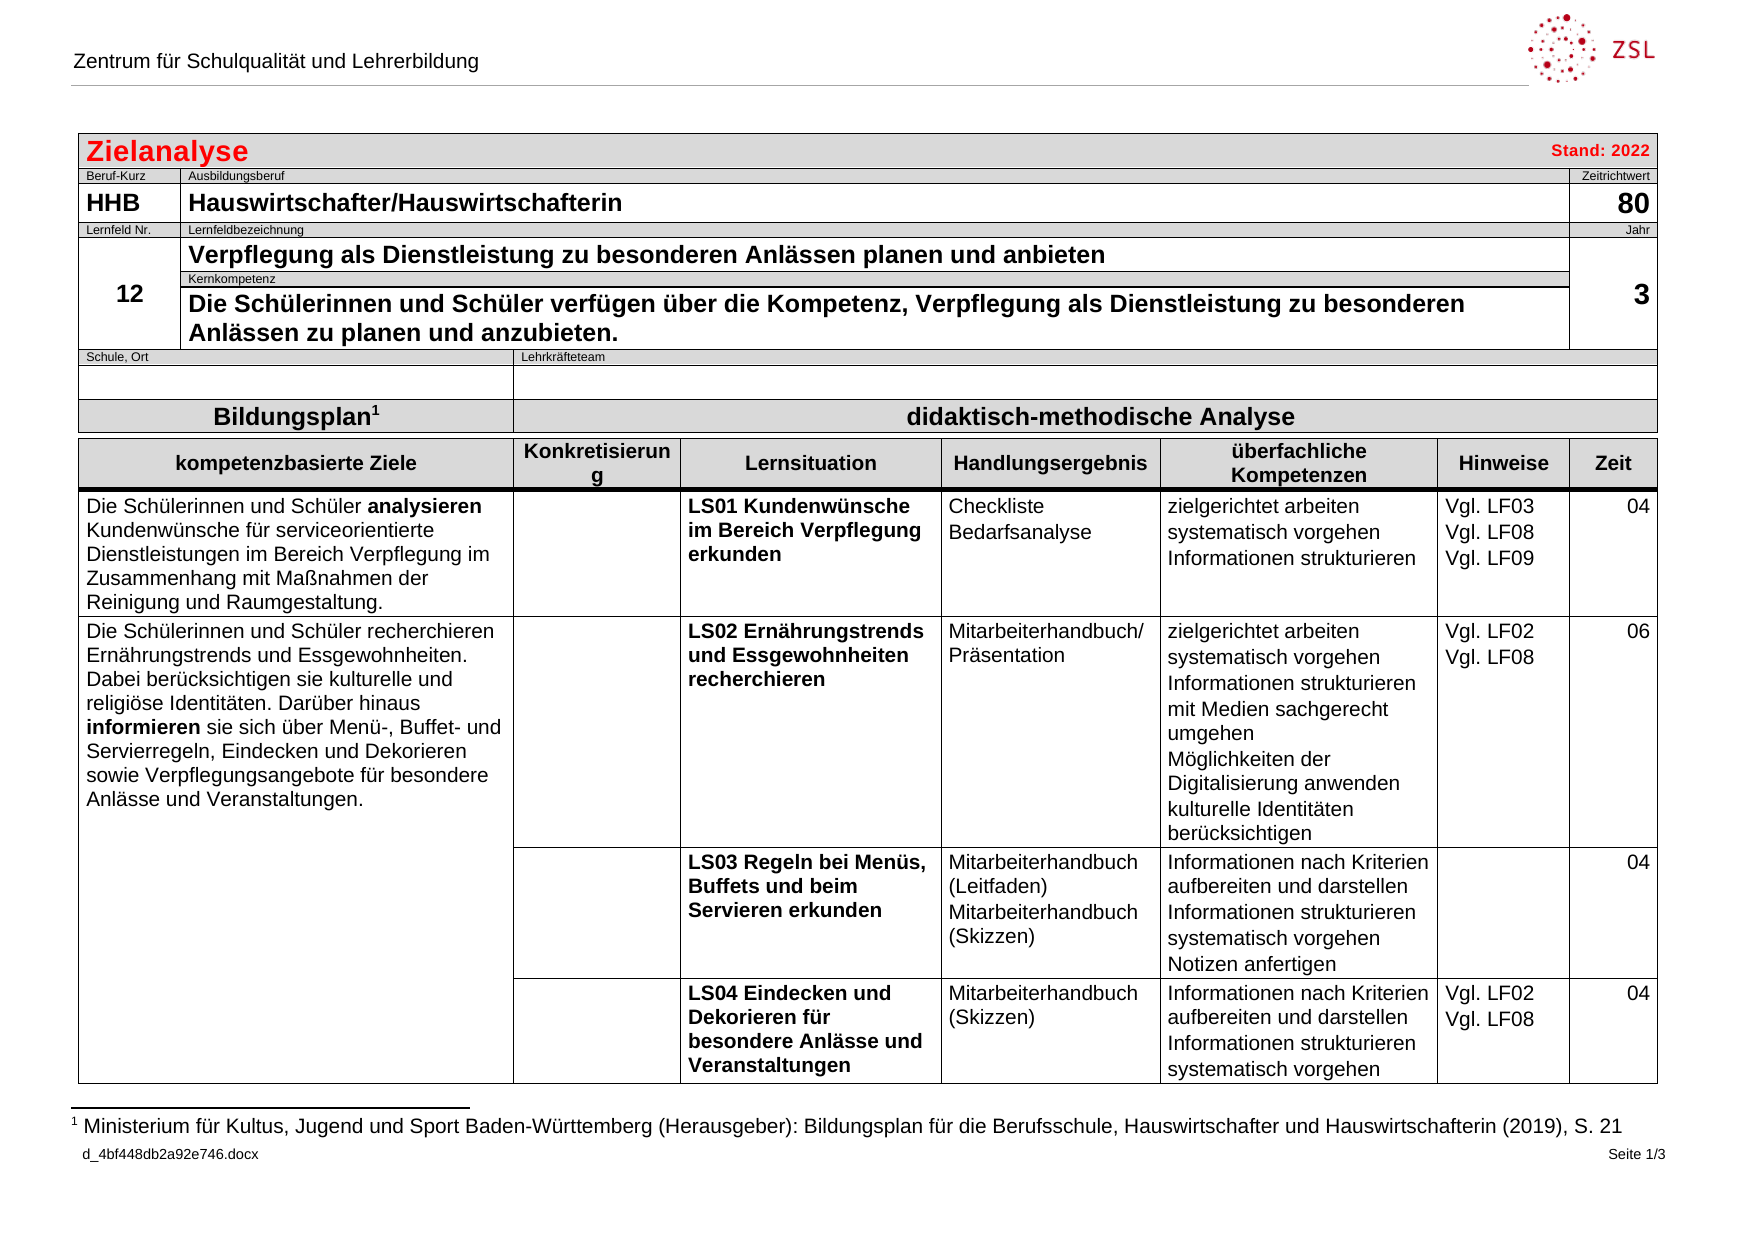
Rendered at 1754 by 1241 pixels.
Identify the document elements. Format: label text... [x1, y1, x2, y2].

table_header kompetenzbasierte Ziele [79, 439, 513, 487]
table_cell Verpflegung als Dienstleistung zu besonderen Anlässen planen und anbieten [181, 238, 1569, 271]
table_cell Schule, Ort [79, 350, 513, 364]
table_cell LS02 Ernährungstrends und Essgewohnheiten recherchieren [681, 617, 941, 847]
table_header Lernsituation [681, 439, 941, 487]
table_cell Die Schülerinnen und Schüler verfügen über die Kompetenz, Verpflegung als Dienstleistung zu besonderen Anlässen zu planen und anzubieten. [181, 288, 1569, 349]
table_cell [514, 492, 680, 616]
table_cell Informationen nach Kriterien aufbereiten und darstellen Informationen strukturieren systematisch vorgehen Notizen anfertigen [1161, 848, 1437, 978]
table_cell 80 [1570, 184, 1657, 222]
table_cell [514, 848, 680, 978]
table_cell zielgerichtet arbeiten systematisch vorgehen Informationen strukturieren [1161, 492, 1437, 616]
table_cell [681, 979, 941, 1083]
table_cell Checkliste Bedarfsanalyse [942, 492, 1160, 616]
table_cell Mitarbeiterhandbuch/Präsentation [942, 617, 1160, 847]
table_cell LS01 Kundenwünsche im Bereich Verpflegung erkunden [681, 492, 941, 616]
table_cell [1438, 848, 1569, 978]
table_cell Bildungsplan [79, 400, 513, 432]
table_cell 04 [1570, 492, 1657, 616]
table_cell 04 [1570, 979, 1657, 1083]
table_cell Die Schülerinnen und Schüler recherchieren Ernährungstrends und Essgewohnheiten. Dabei berücksichtigen sie kulturelle und religiöse Identitäten. Darüber hinaus informieren sie sich über Menü-, Buffet- und Servierregeln, Eindecken und Dekorieren sowie Verpflegungsangebote für besondere Anlässe und Veranstaltungen. [79, 617, 513, 1083]
table_cell [514, 366, 1657, 398]
table_cell Mitarbeiterhandbuch (Leitfaden) Mitarbeiterhandbuch (Skizzen) [942, 848, 1160, 978]
table_cell Vgl. LF02 Vgl. LF08 [1438, 979, 1569, 1083]
table_header Zielanalyse [79, 134, 514, 167]
table_cell Lernfeldbezeichnung [181, 223, 1569, 237]
table_header überfachliche Kompetenzen [1161, 439, 1437, 487]
table_cell Vgl. LF03 Vgl. LF08 Vgl. LF09 [1438, 492, 1569, 616]
table_header Hinweise [1438, 439, 1569, 487]
table_header Stand: 2022 [514, 134, 1657, 167]
table_cell Kernkompetenz [181, 272, 1569, 286]
table_cell Mitarbeiterhandbuch (Skizzen) [942, 979, 1160, 1083]
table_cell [1161, 979, 1437, 1083]
picture [1526, 13, 1657, 85]
table_cell 04 [1570, 848, 1657, 978]
table_cell Jahr [1570, 223, 1657, 237]
table_header Zeit [1570, 439, 1657, 487]
table_cell Lehrkräfteteam [514, 350, 1657, 364]
table_cell Zeitrichtwert [1570, 169, 1657, 183]
table_cell 06 [1570, 617, 1657, 847]
table_cell Hauswirtschafter/Hauswirtschafterin [181, 184, 1569, 222]
table_cell [79, 366, 513, 398]
table_header Konkretisierung [514, 439, 680, 487]
table_cell [514, 617, 680, 847]
table_cell [514, 979, 680, 1083]
table_cell Vgl. LF02 Vgl. LF08 [1438, 617, 1569, 847]
table_header Handlungsergebnis [942, 439, 1160, 487]
table_cell didaktisch-methodische Analyse [514, 400, 1657, 432]
table_cell Lernfeld Nr. [79, 223, 180, 237]
table_cell Die Schülerinnen und Schüler analysieren Kundenwünsche für serviceorientierte Dienstleistungen im Bereich Verpflegung im Zusammenhang mit Maßnahmen der Reinigung und Raumgestaltung. [79, 492, 513, 616]
table_cell Beruf-Kurz [79, 169, 180, 183]
table_cell Ausbildungsberuf [181, 169, 1569, 183]
table_cell HHB [79, 184, 180, 222]
table_cell 3 [1570, 238, 1657, 349]
table_cell LS03 Regeln bei Menüs, Buffets und beim Servieren erkunden [681, 848, 941, 978]
table_cell 12 [79, 238, 180, 349]
table_cell zielgerichtet arbeiten systematisch vorgehen Informationen strukturieren mit Medien sachgerecht umgehen Möglichkeiten der Digitalisierung anwenden kulturelle Identitäten berücksichtigen [1161, 617, 1437, 847]
